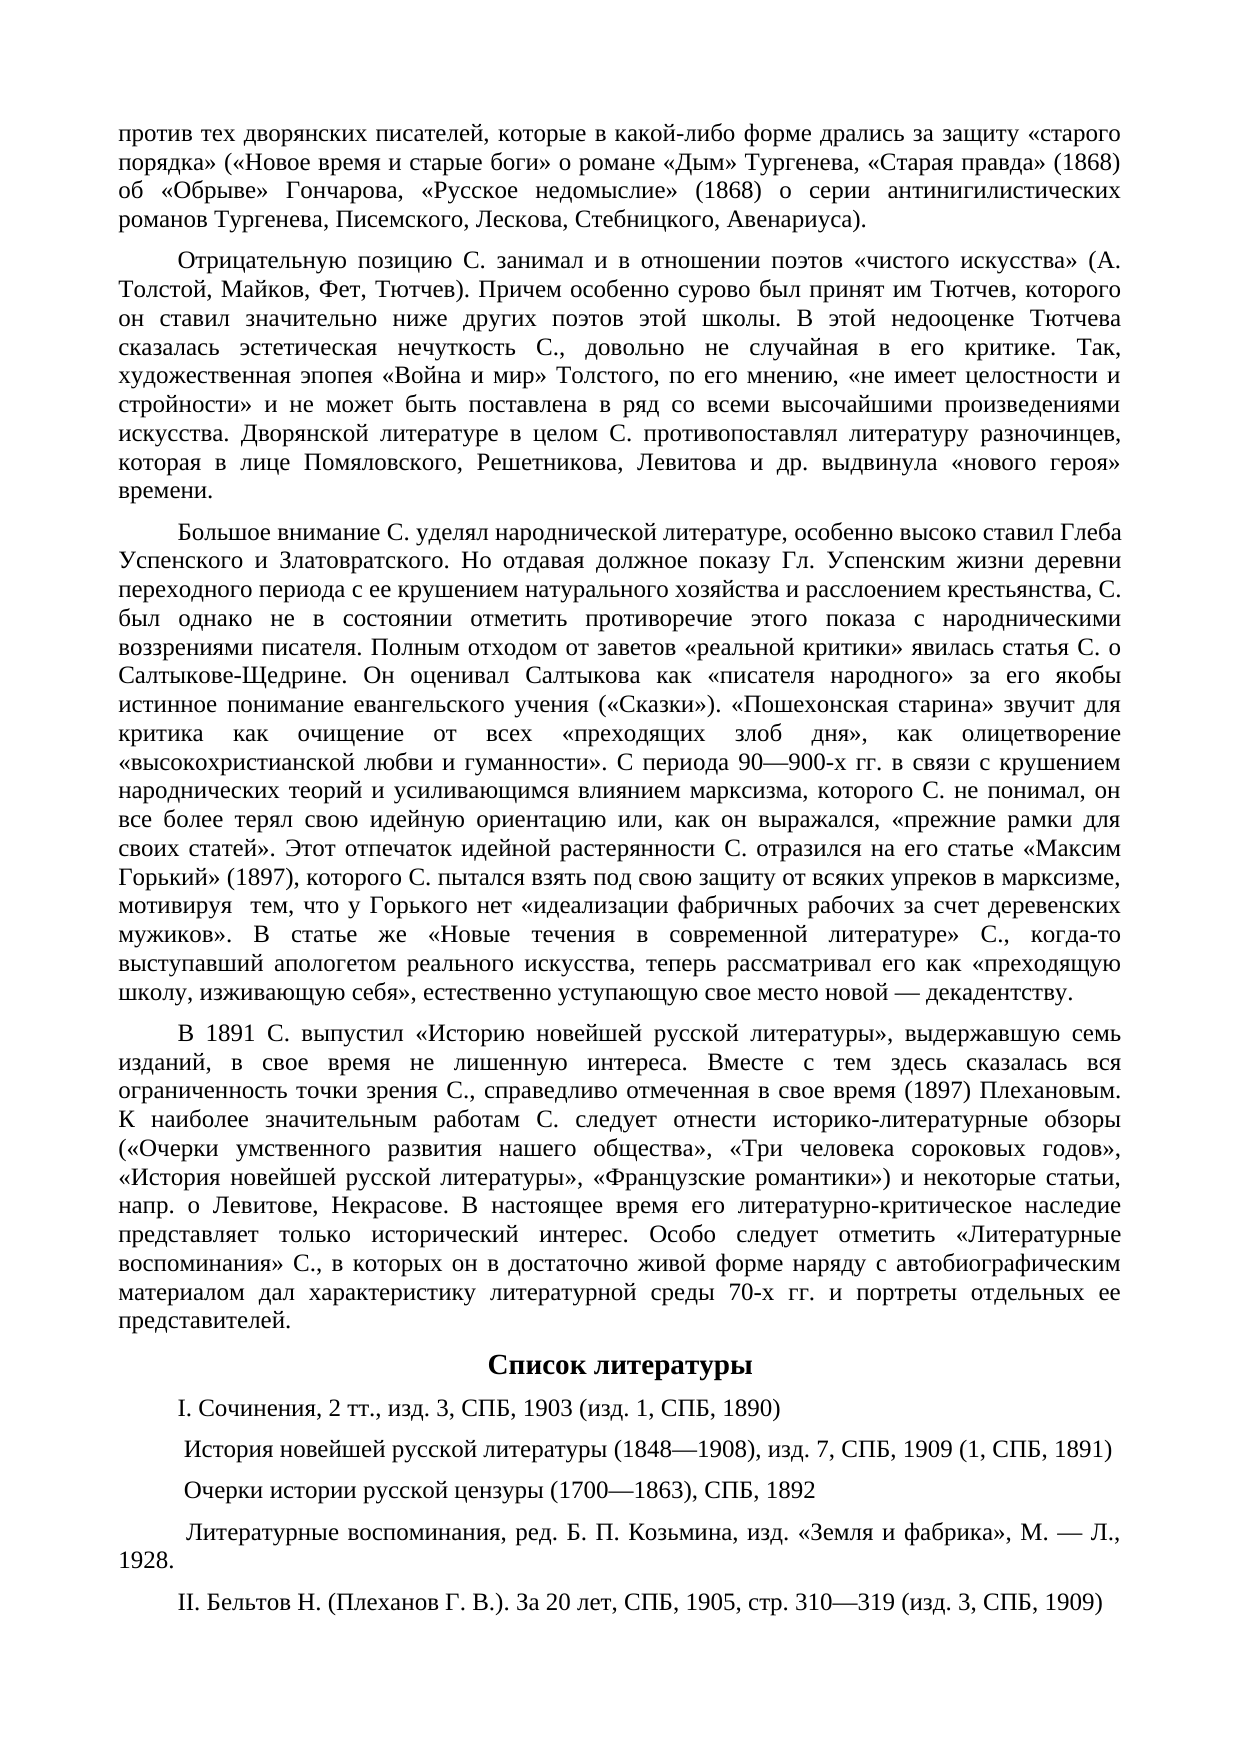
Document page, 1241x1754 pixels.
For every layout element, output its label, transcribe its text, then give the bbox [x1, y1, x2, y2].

text Отрицательную позицию С. занимал и в отношении поэтов «чистого искусства» (А. Толстой, Майков, Фет, Тютчев). Причем особенно сурово был принят им Тютчев, которого он ставил значительно ниже других поэтов этой школы. В этой недооценке Тютчева сказалась эстетическая нечуткость С., довольно не случайная в его критике. Так, художественная эпопея «Война и мир» Толстого, по его мнению, «не имеет целостности и стройности» и не может быть поставлена в ряд со всеми высочайшими произведениями искусства. Дворянской литературе в целом С. противопоставлял литературу разночинцев, которая в лице Помяловского, Решетникова, Левитова и др. выдвинула «нового героя» времени. [118, 246, 1122, 504]
text Список литературы [118, 1347, 1122, 1380]
text История новейшей русской литературы (1848—1908), изд. 7, СПБ, 1909 (1, СПБ, 1891) [118, 1434, 1122, 1463]
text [118, 118, 1122, 233]
text В 1891 С. выпустил «Историю новейшей русской литературы», выдержавшую семь изданий, в свое время не лишенную интереса. Вместе с тем здесь сказалась вся ограниченность точки зрения С., справедливо отмеченная в свое время (1897) Плехановым. К наиболее значительным работам С. следует отнести историко-литературные обзоры («Очерки умственного развития нашего общества», «Три человека сороковых годов», «История новейшей русской литературы», «Французские романтики») и некоторые статьи, напр. о Левитове, Некрасове. В настоящее время его литературно-критическое наследие представляет только исторический интерес. Особо следует отметить «Литературные воспоминания» С., в которых он в достаточно живой форме наряду с автобиографическим материалом дал характеристику литературной среды 70-х гг. и портреты отдельных ее представителей. [118, 1018, 1122, 1334]
text Большое внимание С. уделял народнической литературе, особенно высоко ставил Глеба Успенского и Златовратского. Но отдавая должное показу Гл. Успенским жизни деревни переходного периода с ее крушением натурального хозяйства и расслоением крестьянства, С. был однако не в состоянии отметить противоречие этого показа с народническими воззрениями писателя. Полным отходом от заветов «реальной критики» явилась статья С. о Салтыкове-Щедрине. Он оценивал Салтыкова как «писателя народного» за его якобы истинное понимание евангельского учения («Сказки»). «Пошехонская старина» звучит для критика как очищение от всех «преходящих злоб дня», как олицетворение «высокохристианской любви и гуманности». С периода 90—900-х гг. в связи с крушением народнических теорий и усиливающимся влиянием марксизма, которого С. не понимал, он все более терял свою идейную ориентацию или, как он выражался, «прежние рамки для своих статей». Этот отпечаток идейной растерянности С. отразился на его статье «Максим Горький» (1897), которого С. пытался взять под свою защиту от всяких упреков в марксизме, мотивируя тем, что у Горького нет «идеализации фабричных рабочих за счет деревенских мужиков». В статье же «Новые течения в современной литературе» С., когда-то выступавший апологетом реального искусства, теперь рассматривал его как «преходящую школу, изживающую себя», естественно уступающую свое место новой — декадентству. [118, 517, 1122, 1006]
text Литературные воспоминания, ред. Б. П. Козьмина, изд. «Земля и фабрика», М. — Л., 1928. [118, 1517, 1122, 1574]
text I. Сочинения, 2 тт., изд. 3, СПБ, 1903 (изд. 1, СПБ, 1890) [118, 1393, 1122, 1422]
text II. Бельтов Н. (Плеханов Г. В.). За 20 лет, СПБ, 1905, стр. 310—319 (изд. 3, СПБ, 1909) [118, 1587, 1122, 1615]
text Очерки истории русской цензуры (1700—1863), СПБ, 1892 [118, 1475, 1122, 1504]
